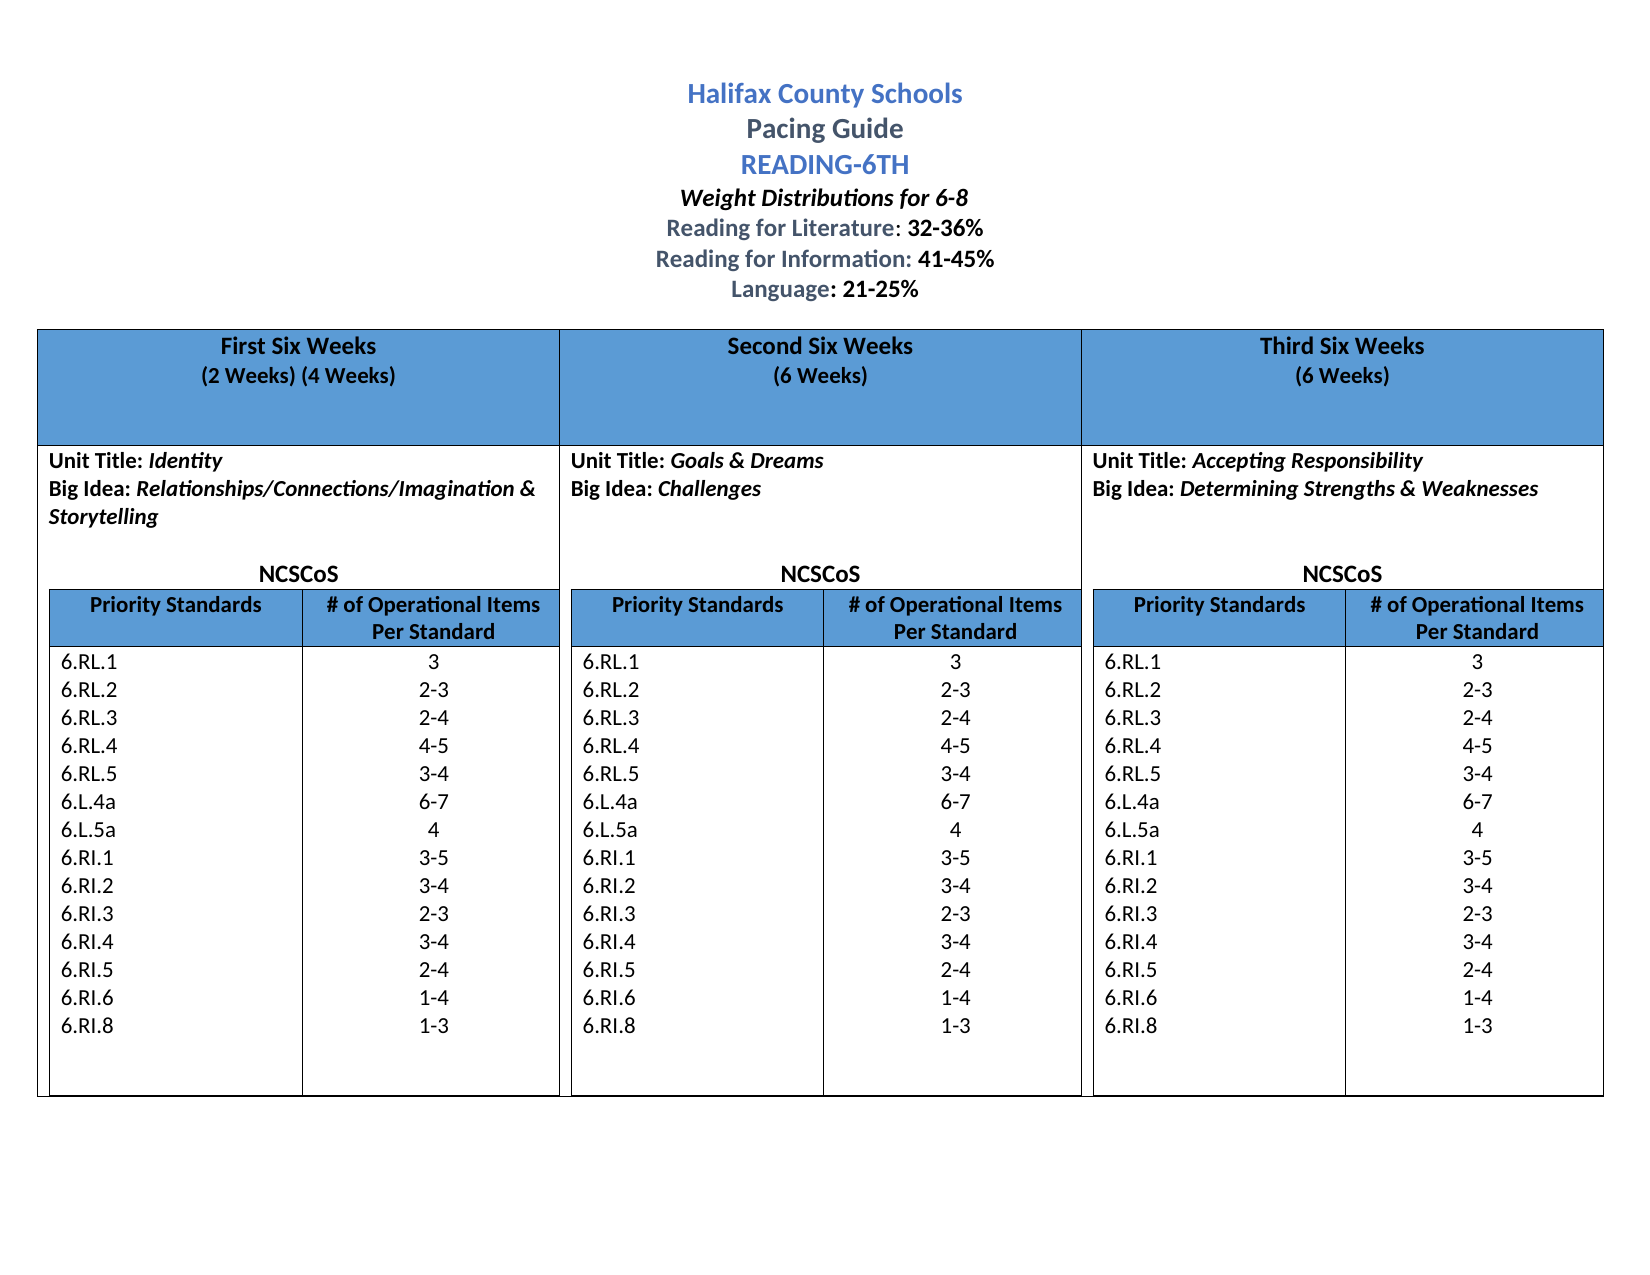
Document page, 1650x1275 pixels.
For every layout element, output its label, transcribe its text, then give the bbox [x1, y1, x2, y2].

table_cell Unit Title: Identity Big Idea: Relationships/Connections/Imagination & Storytelling NCSCoS [38, 446, 559, 1096]
table_cell Unit Title: Accepting Responsibility Big Idea: Determining Strengths & Weaknesses NCSCoS [1082, 446, 1603, 1096]
table_cell Unit Title: Goals & Dreams Big Idea: Challenges NCSCoS [560, 446, 1081, 1096]
table_header Second Six Weeks (6 Weeks) [560, 330, 1081, 445]
table_header Third Six Weeks (6 Weeks) [1082, 330, 1603, 445]
table_header First Six Weeks (2 Weeks) (4 Weeks) [38, 330, 559, 445]
